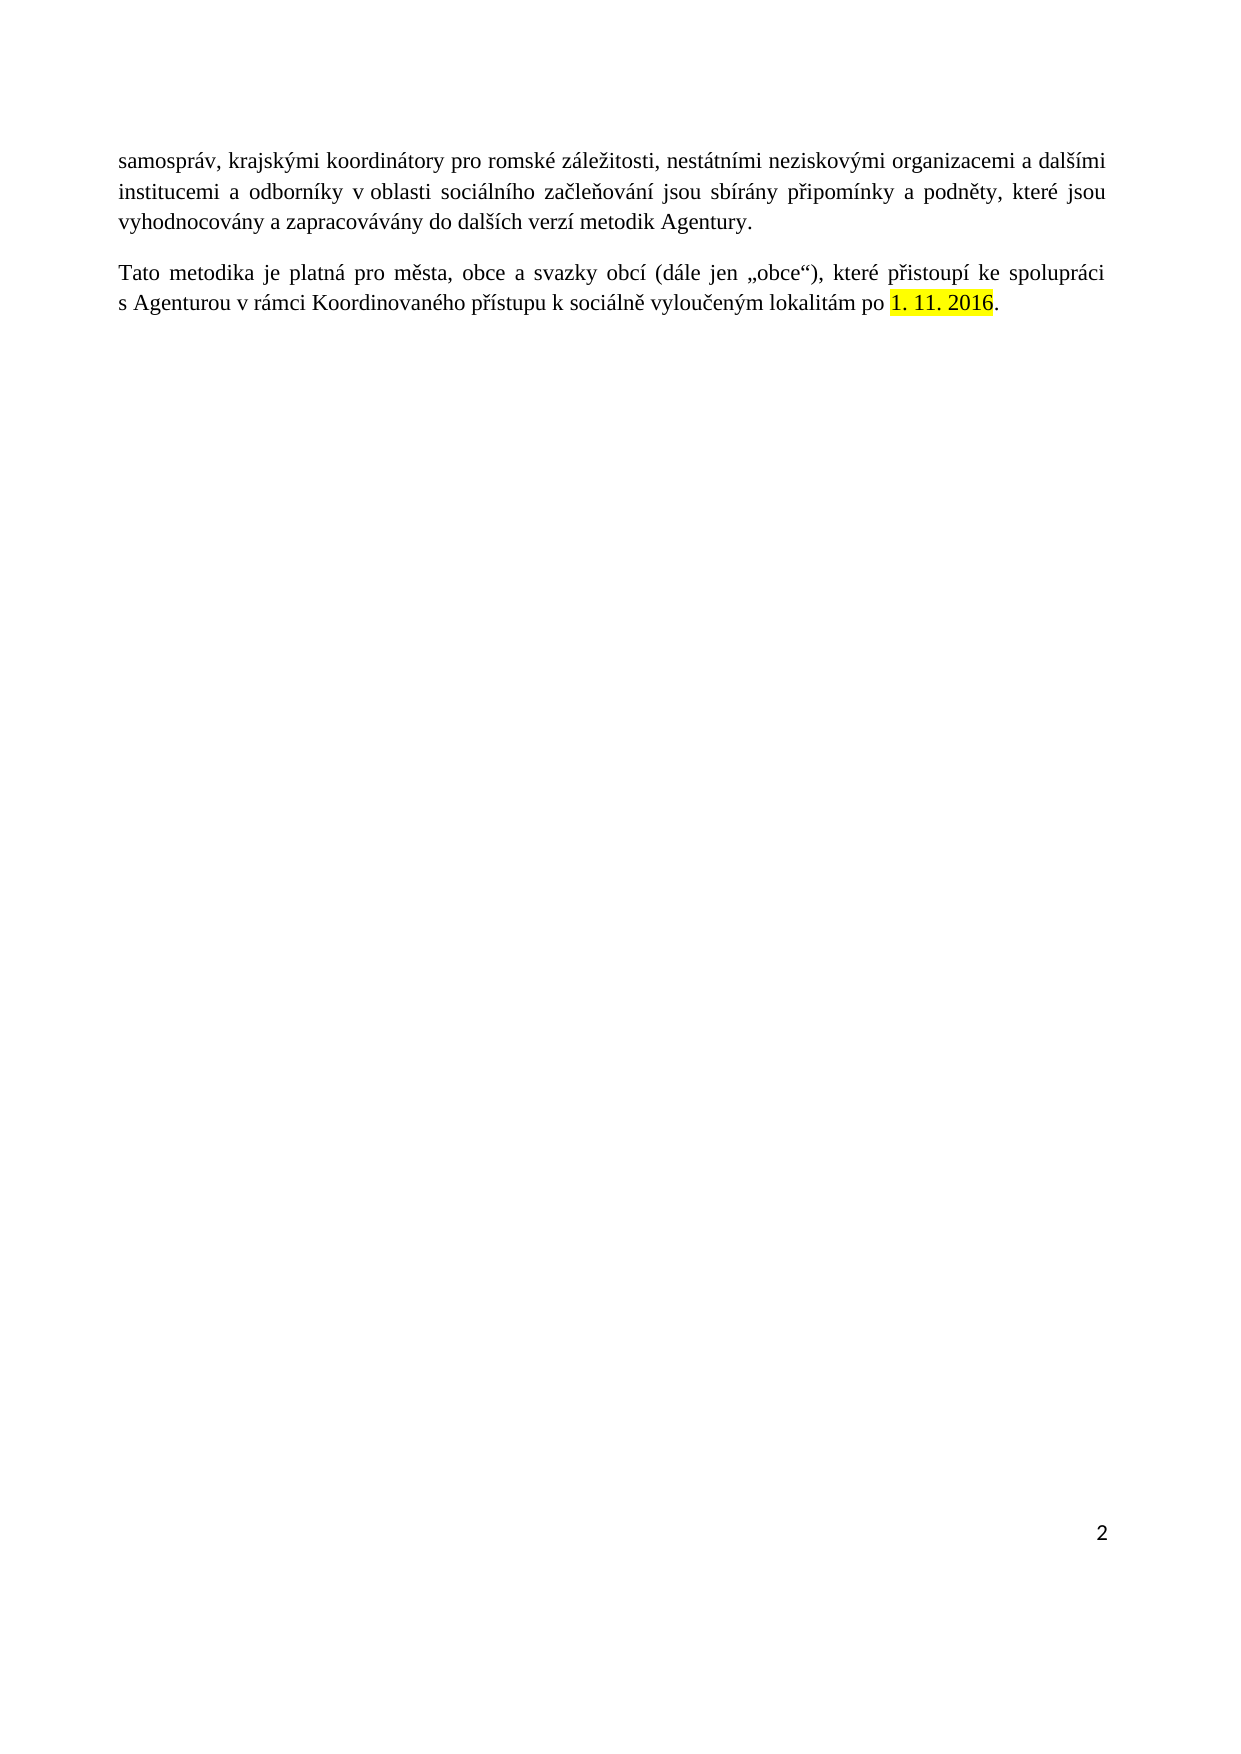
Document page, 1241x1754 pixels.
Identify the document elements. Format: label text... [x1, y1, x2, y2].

text Tato metodika je platná pro města, obce a svazky obcí (dále jen „obce“), které přistoupí ke spolupráci s Agenturou v rámci Koordinovaného přístupu k sociálně vyloučeným lokalitám po 1. 11. 2016. [118, 259, 1107, 316]
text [118, 148, 1107, 234]
